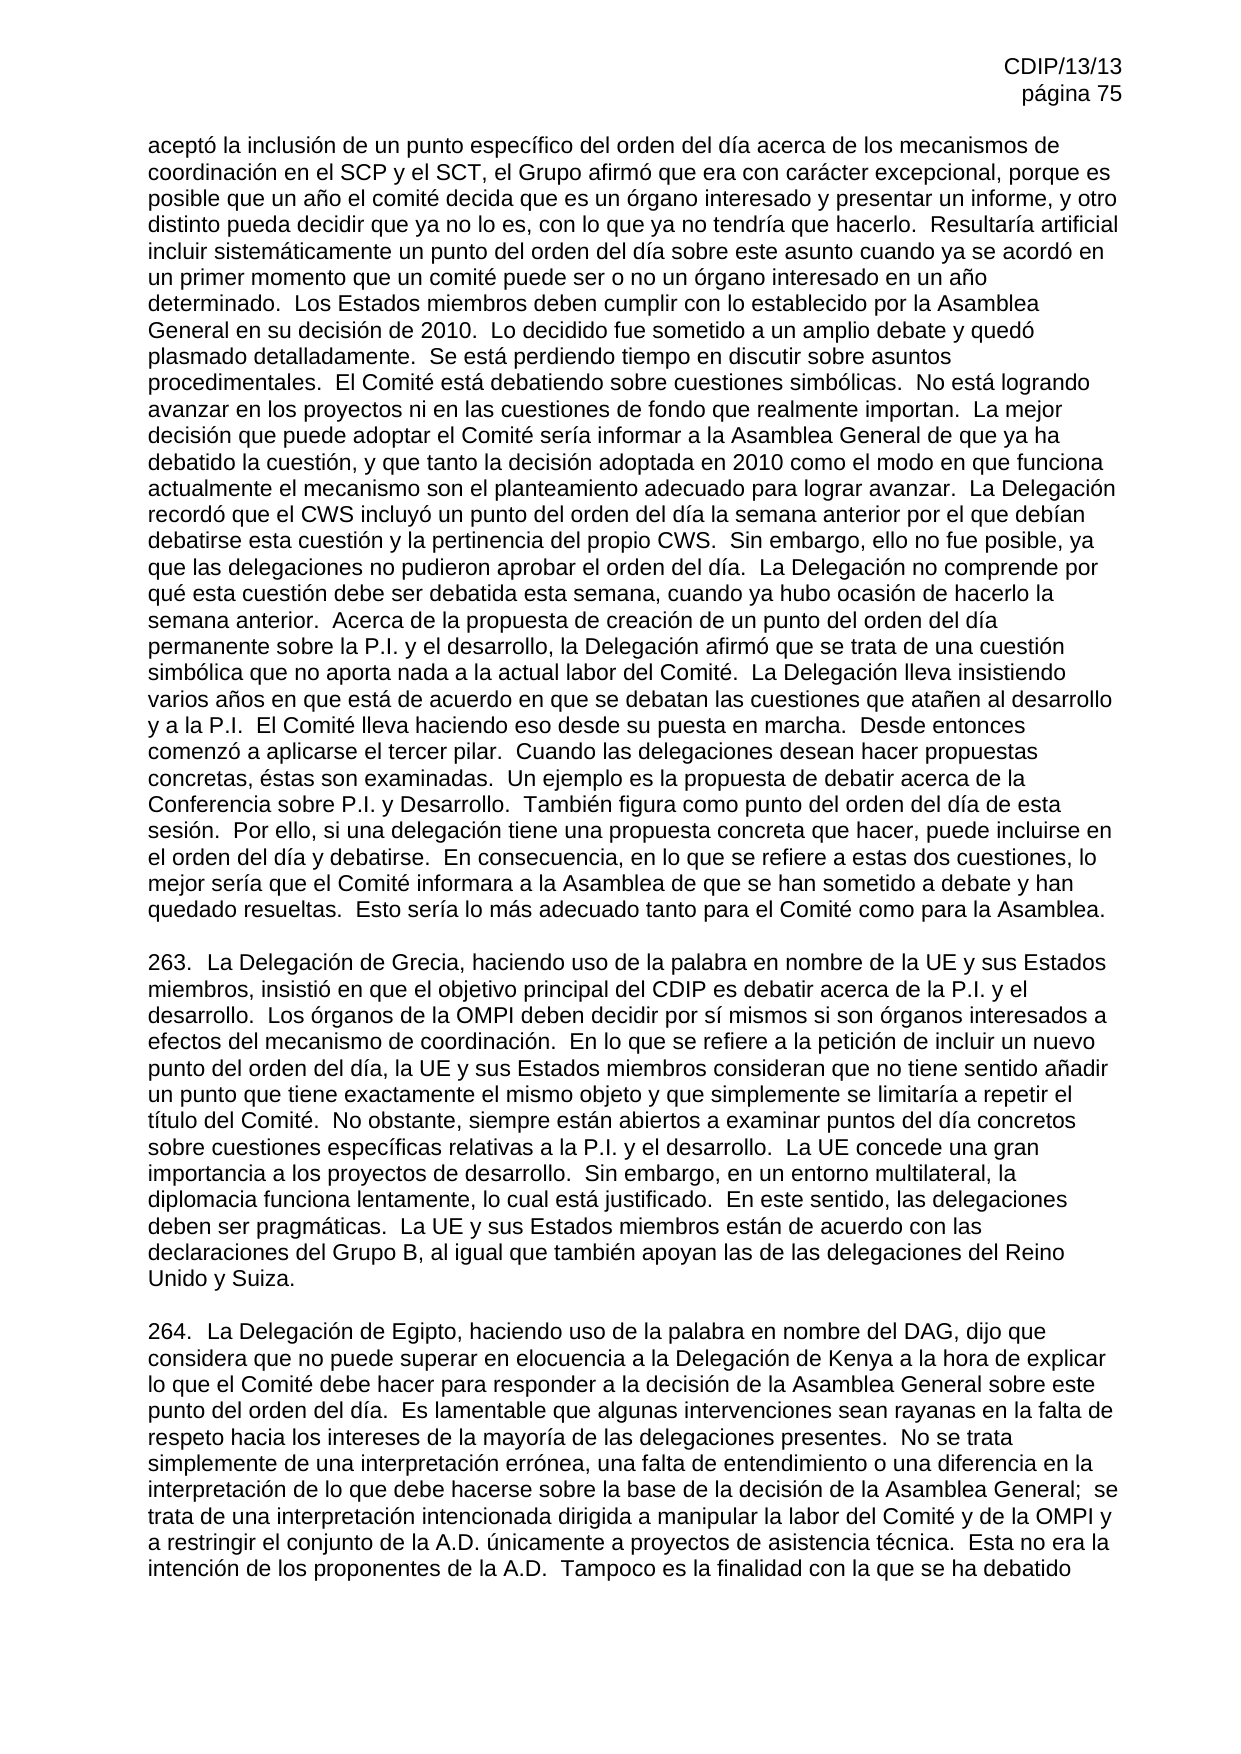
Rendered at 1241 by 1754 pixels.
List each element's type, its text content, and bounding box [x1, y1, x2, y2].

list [148, 132, 1122, 923]
list La Delegación de Grecia, haciendo uso de la palabra en nombre de la UE y sus Estados miembros, insistió en que el objetivo principal del CDIP es debatir acerca de la P.I. y el desarrollo. Los órganos de la OMPI deben decidir por sí mismos si son órganos interesados a efectos del mecanismo de coordinación. En lo que se refiere a la petición de incluir un nuevo punto del orden del día, la UE y sus Estados miembros consideran que no tiene sentido añadir un punto que tiene exactamente el mismo objeto y que simplemente se limitaría a repetir el título del Comité. No obstante, siempre están abiertos a examinar puntos del día concretos sobre cuestiones específicas relativas a la P.I. y el desarrollo. La UE concede una gran importancia a los proyectos de desarrollo. Sin embargo, en un entorno multilateral, la diplomacia funciona lentamente, lo cual está justificado. En este sentido, las delegaciones deben ser pragmáticas. La UE y sus Estados miembros están de acuerdo con las declaraciones del Grupo B, al igual que también apoyan las de las delegaciones del Reino Unido y Suiza. [148, 949, 1122, 1292]
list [148, 1318, 1122, 1582]
